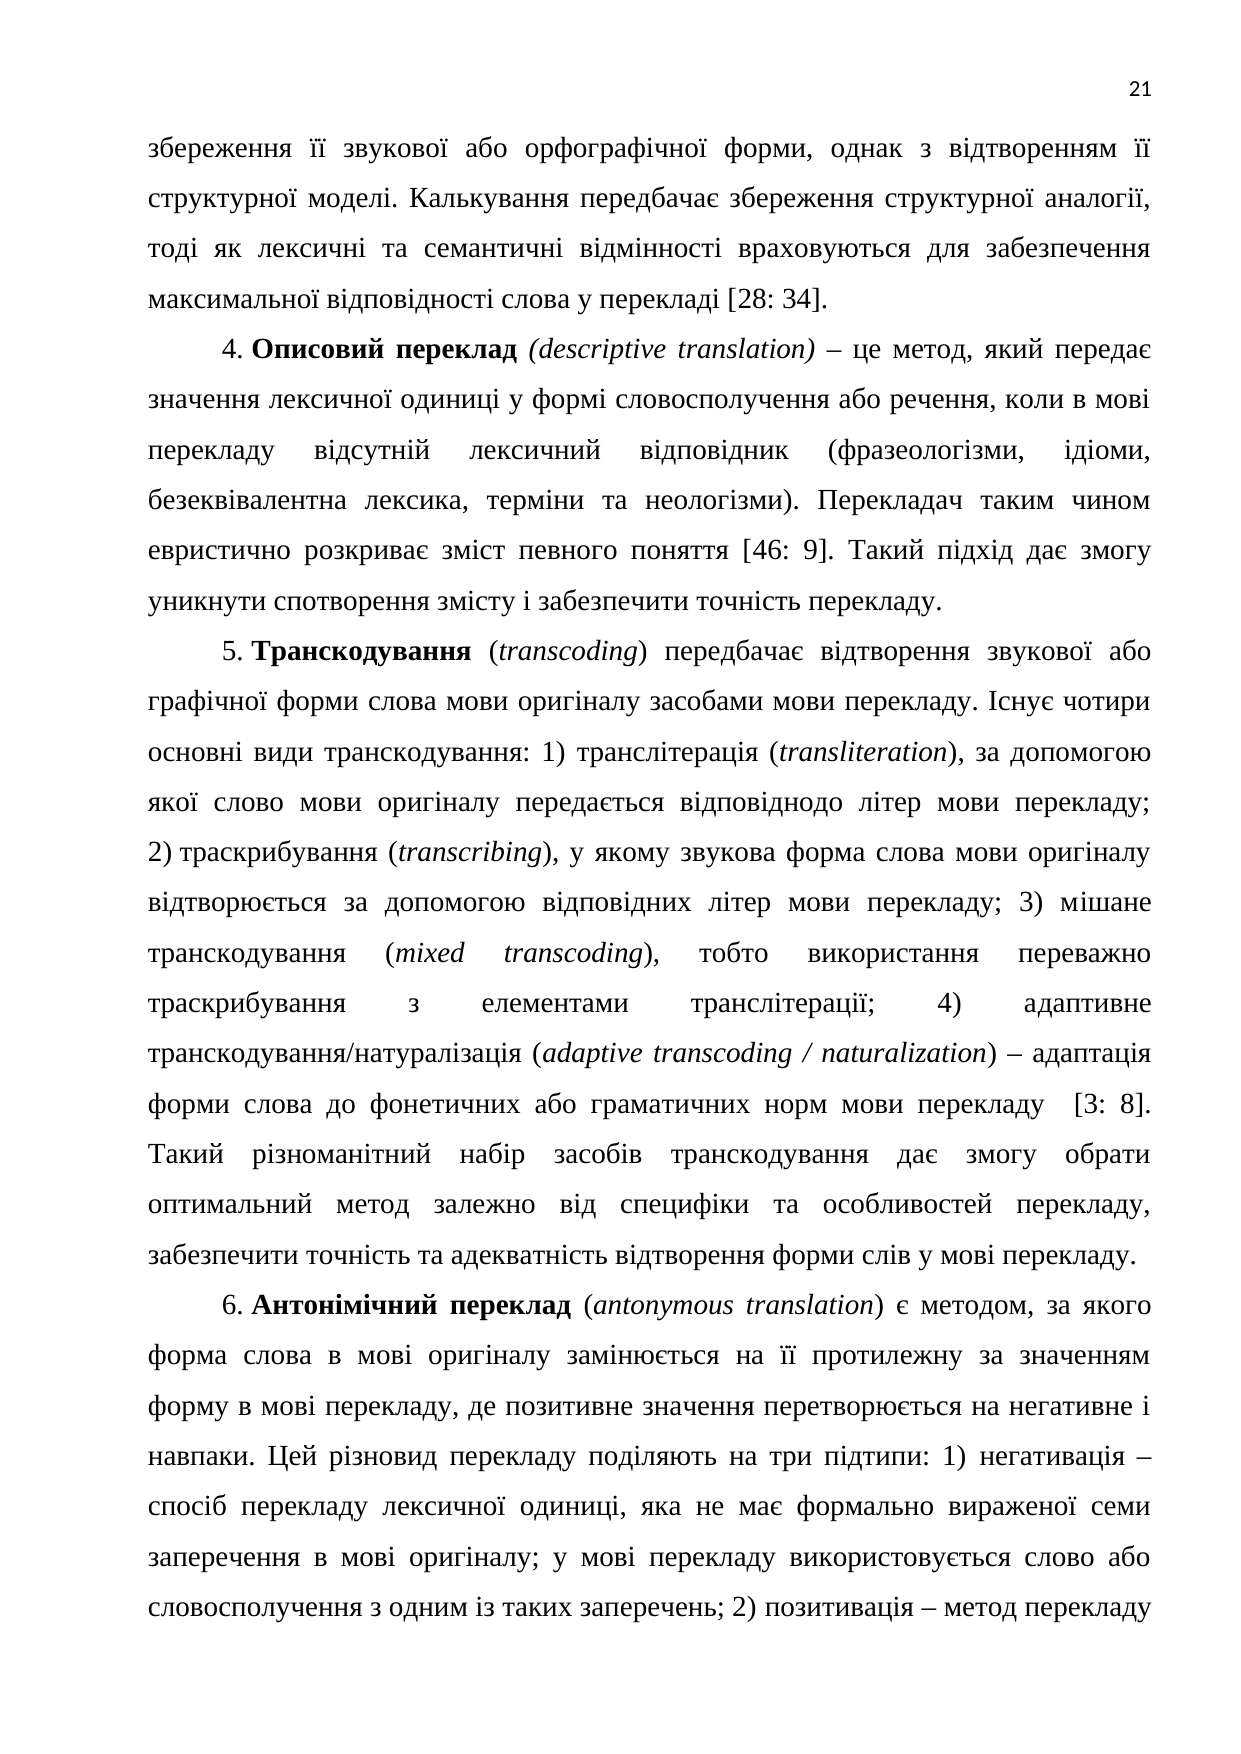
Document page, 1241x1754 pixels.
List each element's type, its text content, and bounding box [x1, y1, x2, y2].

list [148, 130, 1152, 314]
list Описовий переклад (descriptive translation) – це метод, який передає значення лексичної одиниці у формі словосполучення або речення, коли в мові перекладу відсутній лексичний відповідник (фразеологізми, ідіоми, безеквівалентна лексика, терміни та неологізми). Перекладач таким чином евристично розкриває зміст певного поняття [46: 9]. Такий підхід дає змогу уникнути спотворення змісту і забезпечити точність перекладу. [148, 331, 1152, 616]
list Транскодування (transcoding) передбачає відтворення звукової або графічної форми слова мови оригіналу засобами мови перекладу. Існує чотири основні види транскодування: 1) транслітерація (transliteration), за допомогою якої слово мови оригіналу передається відповіднодо літер мови перекладу; 2) траскрибування (transcribing), у якому звукова форма слова мови оригіналу відтворюється за допомогою відповідних літер мови перекладу; 3) мішане транскодування (mixed transcoding), тобто використання переважно траскрибування з елементами транслітерації; 4) адаптивне транскодування/натуралізація (adaptive transcoding / naturalization) – адаптація форми слова до фонетичних або граматичних норм мови перекладу [3: 8]. Такий різноманітний набір засобів транскодування дає змогу обрати оптимальний метод залежно від специфіки та особливостей перекладу, забезпечити точність та адекватність відтворення форми слів у мові перекладу. [148, 633, 1152, 1270]
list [148, 1287, 1152, 1622]
